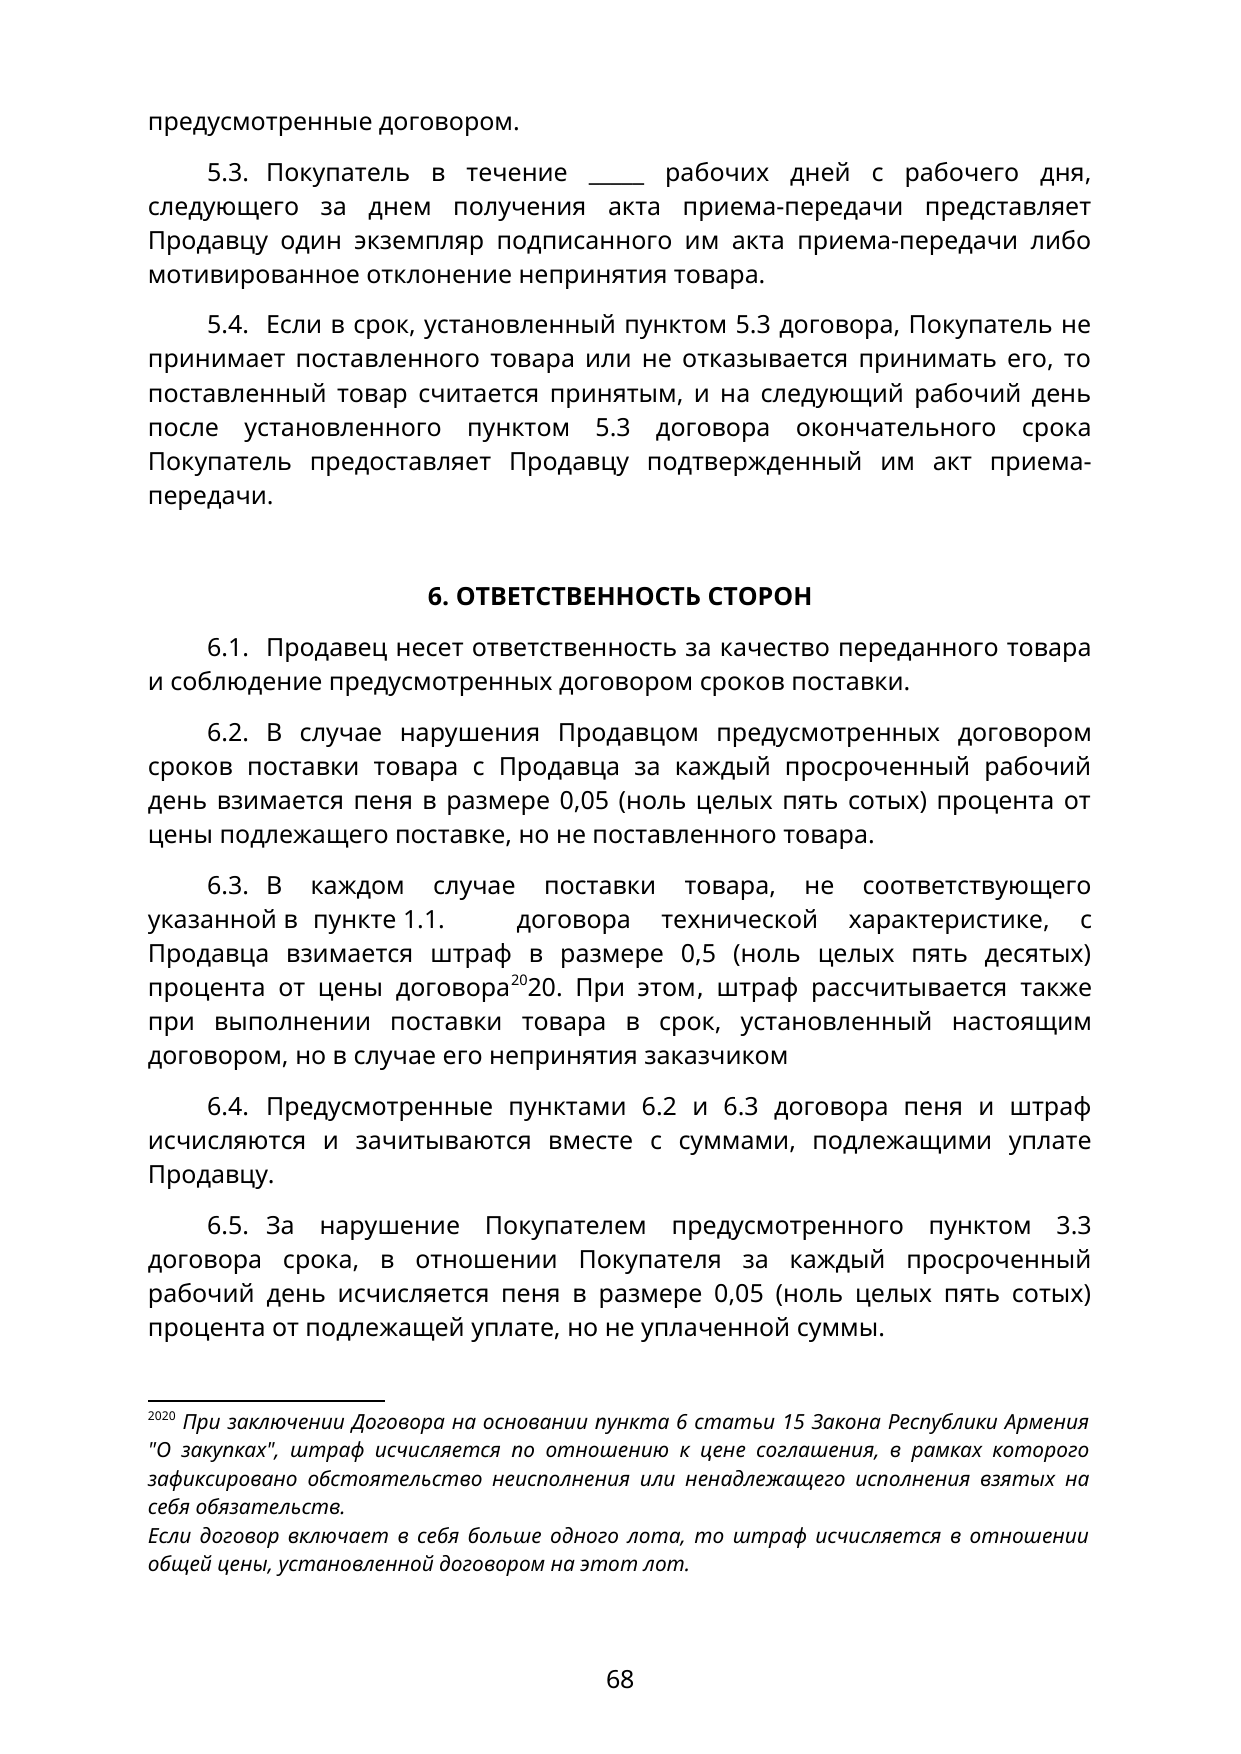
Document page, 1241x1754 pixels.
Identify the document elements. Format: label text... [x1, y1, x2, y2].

text 6. ОТВЕТСТВЕННОСТЬ СТОРОН [148, 579, 1092, 613]
text 6.3. В каждом случае поставки товара, не соответствующего указанной в пункте 1.1. договора технической характеристике, с Продавца взимается штраф в размере 0,5 (ноль целых пять десятых) процента от цены договора20. При этом, штраф рассчитывается также при выполнении поставки товара в срок, установленный настоящим договором, но в случае его непринятия заказчиком [148, 867, 1092, 1072]
text 6.4. Предусмотренные пунктами 6.2 и 6.3 договора пеня и штраф исчисляются и зачитываются вместе с суммами, подлежащими уплате Продавцу. [148, 1088, 1092, 1191]
text 5.4. Если в срок, установленный пунктом 5.3 договора, Покупатель не принимает поставленного товара или не отказывается принимать его, то поставленный товар считается принятым, и на следующий рабочий день после установленного пунктом 5.3 договора окончательного срока Покупатель предоставляет Продавцу подтвержденный им акт приема-передачи. [148, 307, 1092, 511]
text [148, 103, 1092, 137]
text 6.1. Продавец несет ответственность за качество переданного товара и соблюдение предусмотренных договором сроков поставки. [148, 629, 1092, 698]
text 6.2. В случае нарушения Продавцом предусмотренных договором сроков поставки товара с Продавца за каждый просроченный рабочий день взимается пеня в размере 0,05 (ноль целых пять сотых) процента от цены подлежащего поставке, но не поставленного товара. [148, 714, 1092, 851]
text 6.5. За нарушение Покупателем предусмотренного пунктом 3.3 договора срока, в отношении Покупателя за каждый просроченный рабочий день исчисляется пеня в размере 0,05 (ноль целых пять сотых) процента от подлежащей уплате, но не уплаченной суммы. [148, 1207, 1092, 1344]
text 5.3. Покупатель в течение _____ рабочих дней с рабочего дня, следующего за днем получения акта приема-передачи представляет Продавцу один экземпляр подписанного им акта приема-передачи либо мотивированное отклонение непринятия товара. [148, 154, 1092, 290]
